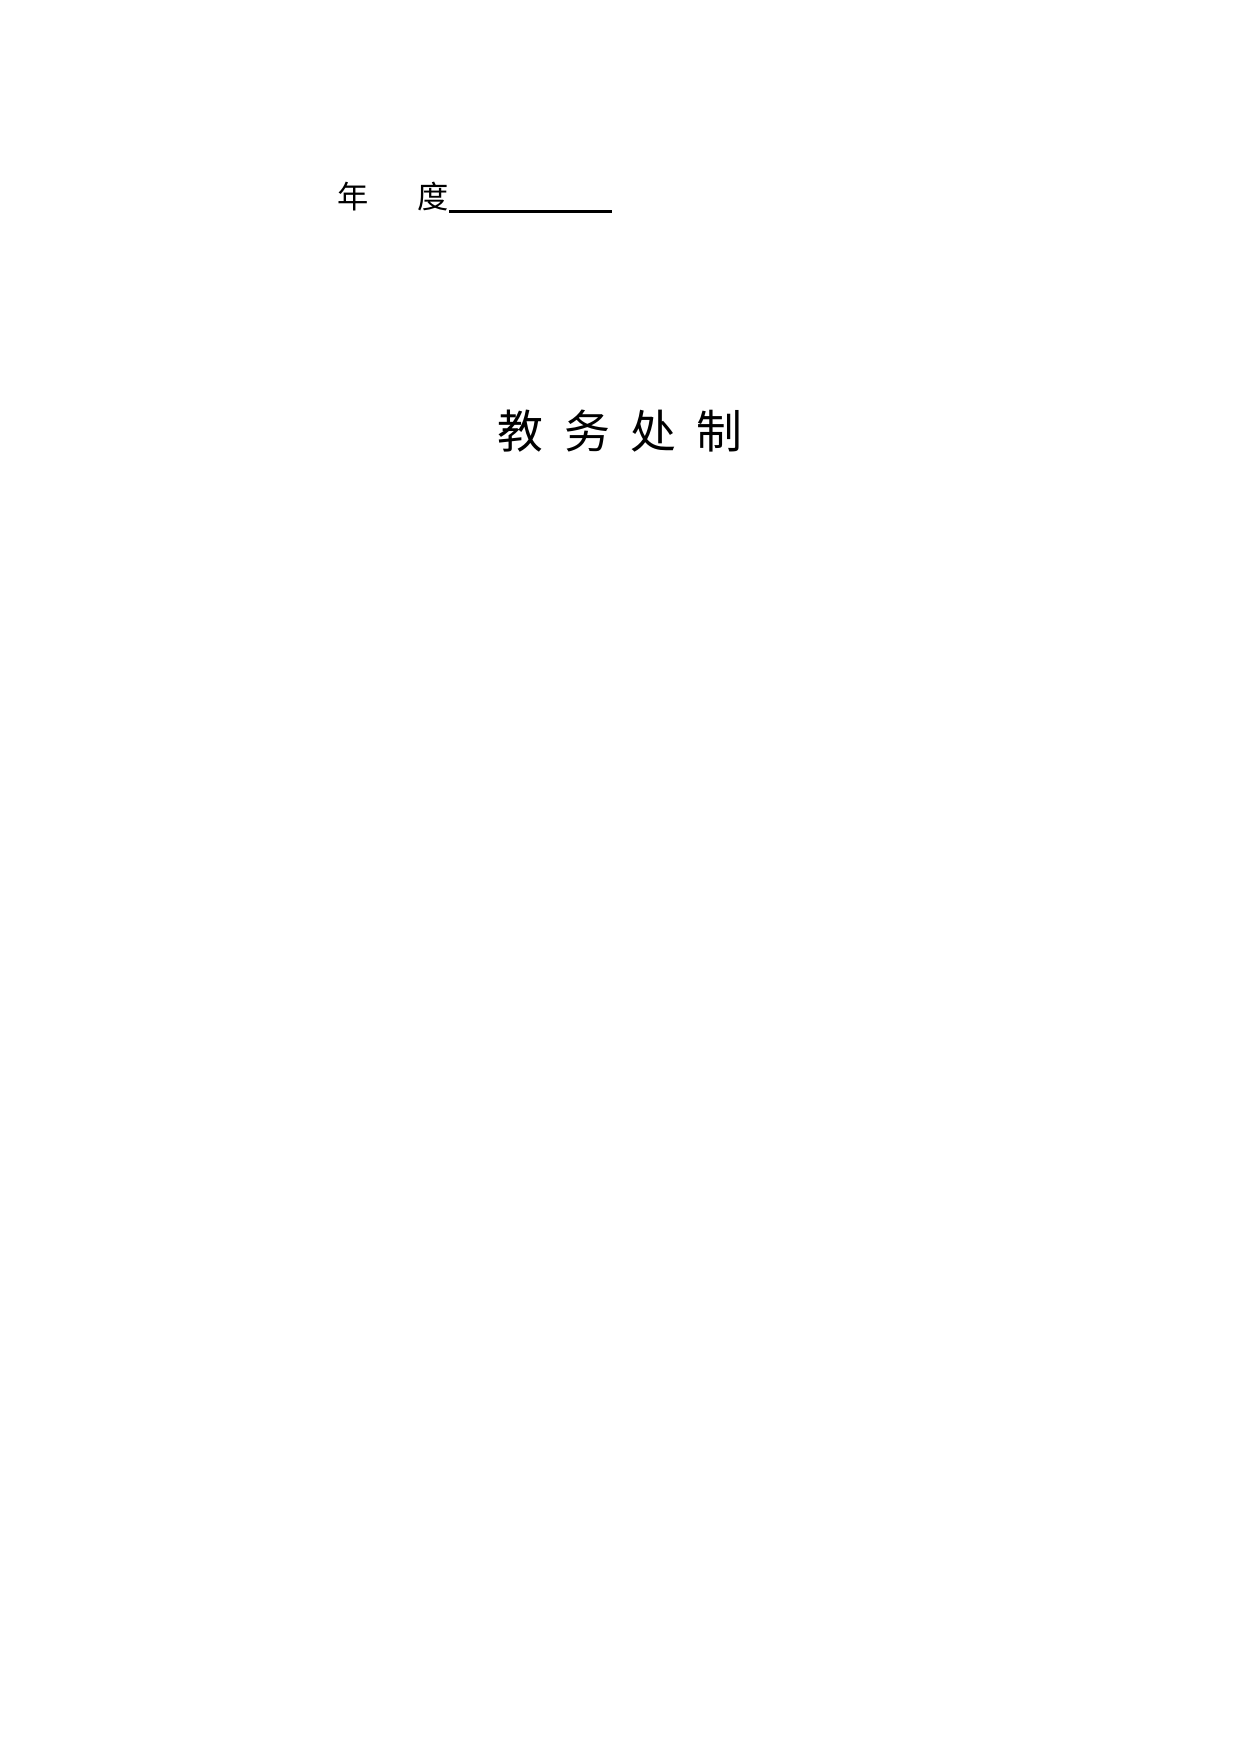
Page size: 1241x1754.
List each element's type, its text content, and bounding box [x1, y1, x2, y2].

text 教 务 处 制 [187, 379, 1053, 477]
text 年 度 [187, 162, 1053, 227]
